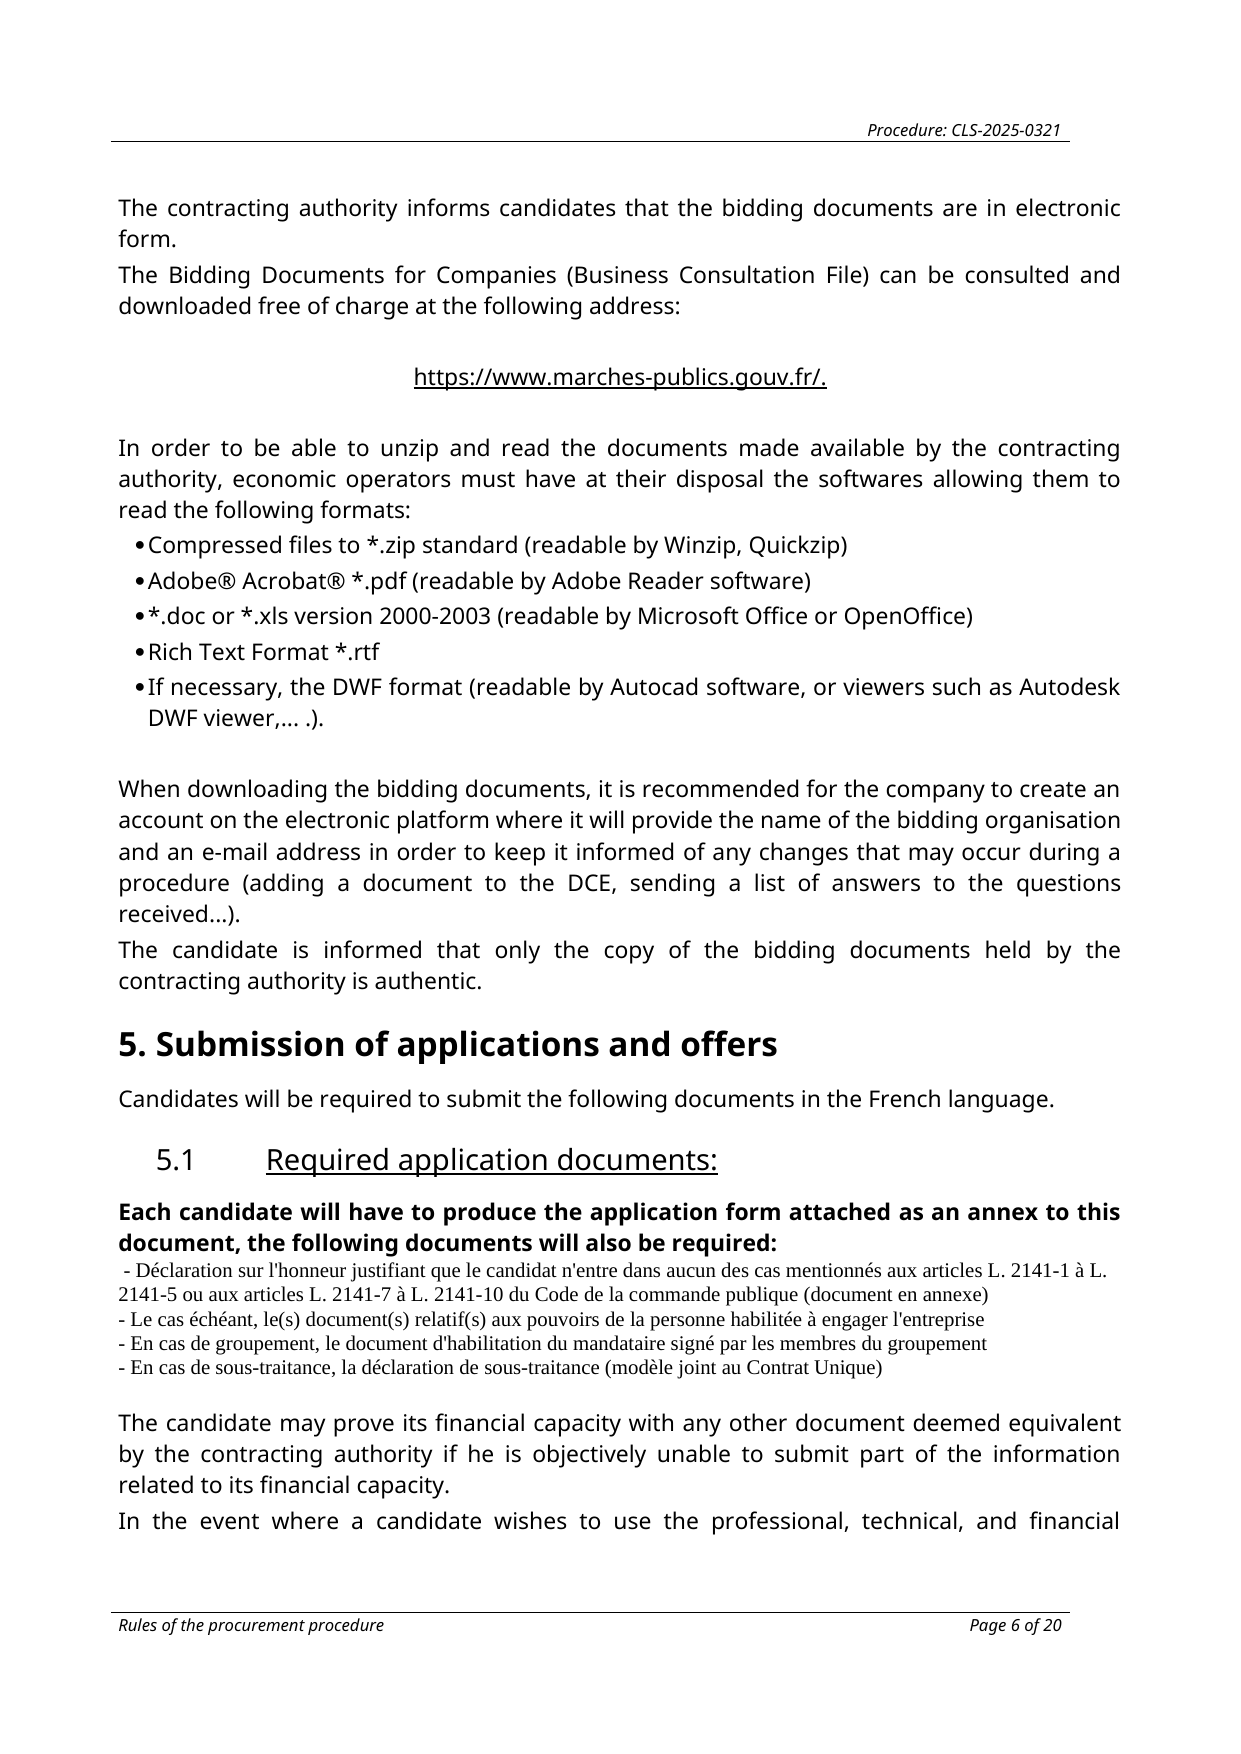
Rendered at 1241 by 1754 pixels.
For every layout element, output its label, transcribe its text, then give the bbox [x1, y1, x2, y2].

text The candidate is informed that only the copy of the bidding documents held by the contracting authority is authentic. [118, 934, 1122, 996]
list Compressed files to *.zip standard (readable by Winzip, Quickzip) [136, 529, 1122, 561]
text Submission of applications and offers [118, 1021, 1122, 1067]
text Required application documents: [156, 1139, 1122, 1179]
text The contracting authority informs candidates that the bidding documents are in electronic form. [118, 192, 1122, 254]
text - Déclaration sur l'honneur justifiant que le candidat n'entre dans aucun des cas mentionnés aux articles L. 2141-1 à L. 2141-5 ou aux articles L. 2141-7 à L. 2141-10 du Code de la commande publique (document en annexe) [118, 1258, 1122, 1306]
text https://www.marches-publics.gouv.fr/. [118, 361, 1122, 392]
text When downloading the bidding documents, it is recommended for the company to create an account on the electronic platform where it will provide the name of the bidding organisation and an e-mail address in order to keep it informed of any changes that may occur during a procedure (adding a document to the DCE, sending a list of answers to the questions received...). [118, 773, 1122, 929]
list *.doc or *.xls version 2000-2003 (readable by Microsoft Office or OpenOffice) [136, 600, 1122, 632]
text In order to be able to unzip and read the documents made available by the contracting authority, economic operators must have at their disposal the softwares allowing them to read the following formats: [118, 432, 1122, 525]
text - En cas de groupement, le document d'habilitation du mandataire signé par les membres du groupement [118, 1331, 1122, 1354]
list Rich Text Format *.rtf [136, 636, 1122, 667]
text Candidates will be required to submit the following documents in the French language. [118, 1083, 1122, 1114]
text - Le cas échéant, le(s) document(s) relatif(s) aux pouvoirs de la personne habilitée à engager l'entreprise [118, 1306, 1122, 1331]
text - En cas de sous-traitance, la déclaration de sous-traitance (modèle joint au Contrat Unique) [118, 1354, 1122, 1379]
text Each candidate will have to produce the application form attached as an annex to this document, the following documents will also be required: [118, 1196, 1122, 1258]
text The candidate may prove its financial capacity with any other document deemed equivalent by the contracting authority if he is objectively unable to submit part of the information related to its financial capacity. [118, 1407, 1122, 1501]
text The Bidding Documents for Companies (Business Consultation File) can be consulted and downloaded free of charge at the following address: [118, 259, 1122, 321]
list If necessary, the DWF format (readable by Autocad software, or viewers such as Autodesk DWF viewer,... .). [136, 671, 1122, 734]
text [118, 1505, 1122, 1536]
list Adobe® Acrobat® *.pdf (readable by Adobe Reader software) [136, 565, 1122, 596]
